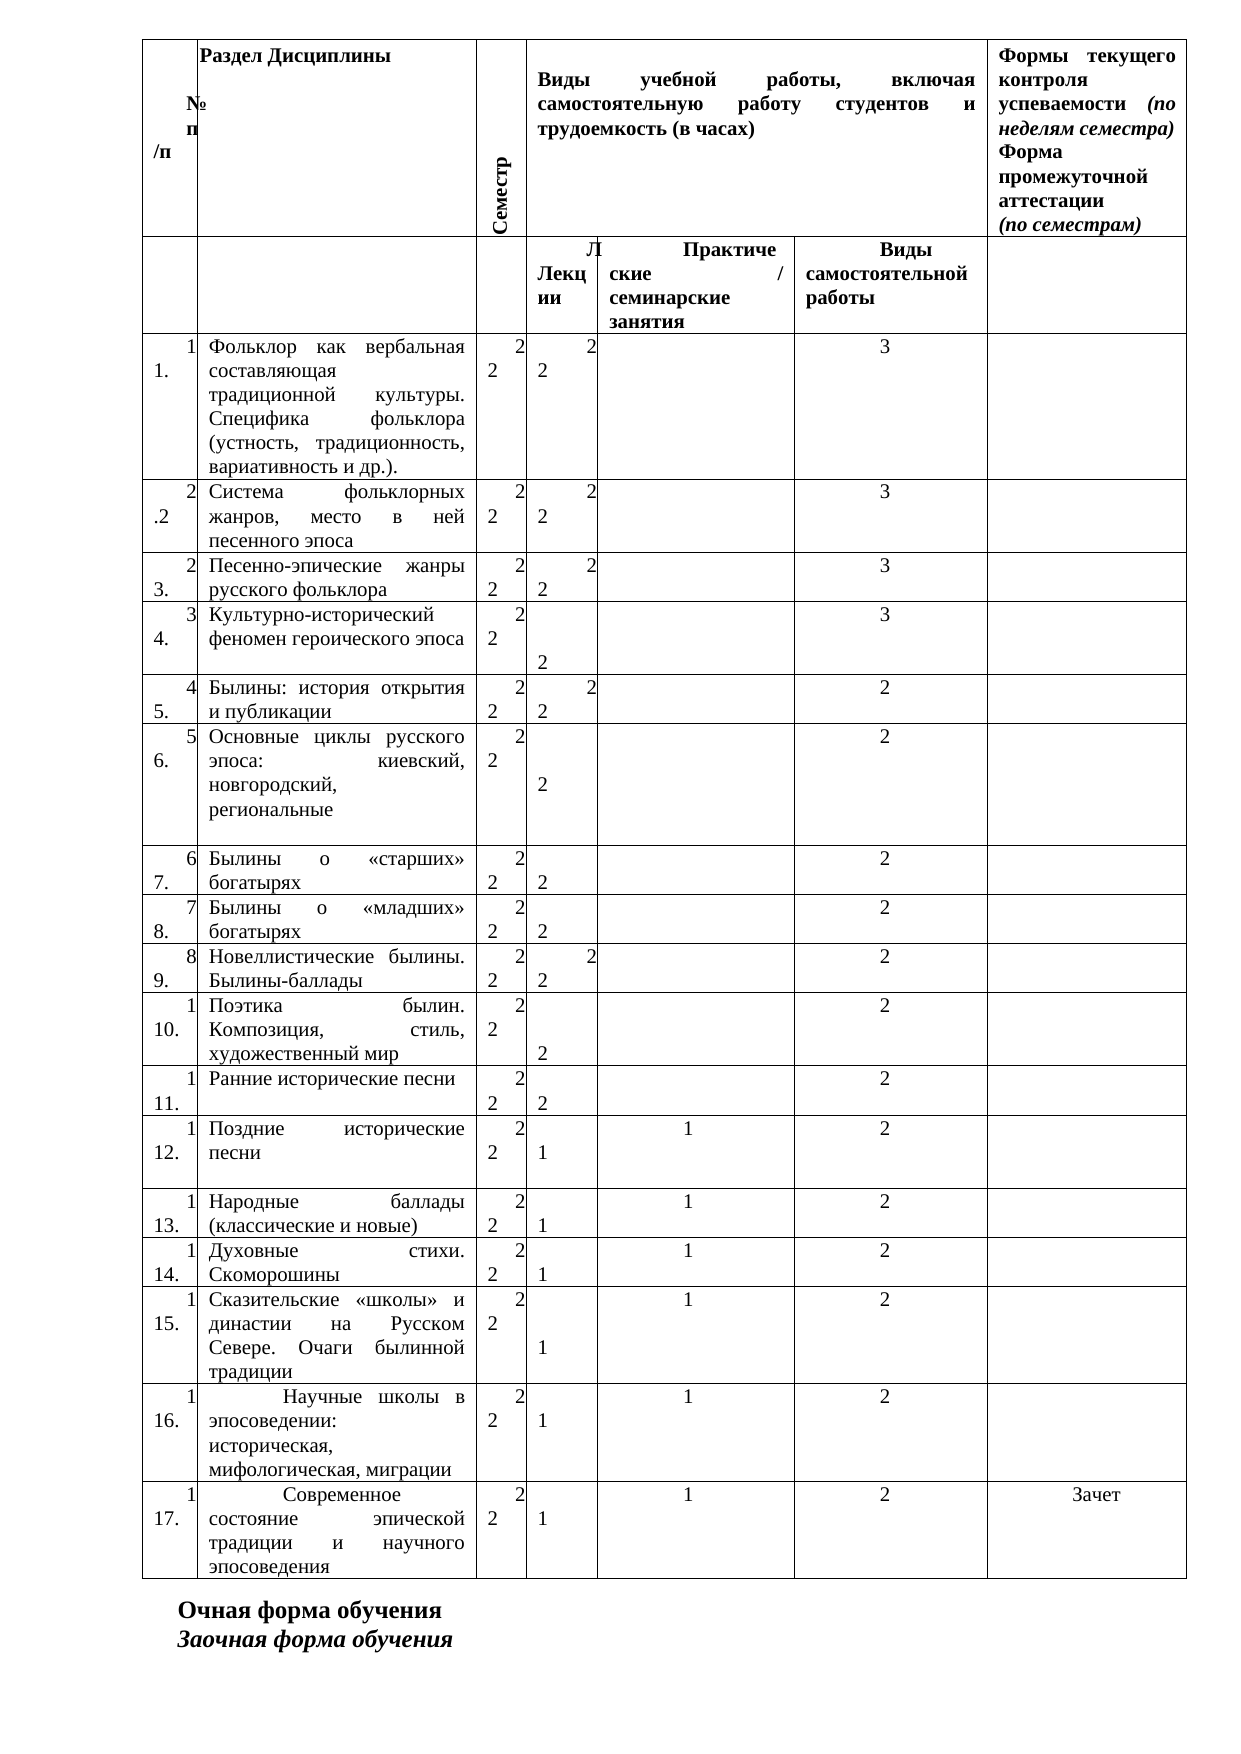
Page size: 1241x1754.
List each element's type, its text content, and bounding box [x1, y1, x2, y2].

table_cell 22 [477, 1384, 526, 1481]
table_cell [988, 1238, 1186, 1286]
table_cell [988, 846, 1186, 894]
table_cell Культурно-исторический феномен героического эпоса [198, 602, 476, 674]
table_cell 2 [795, 944, 987, 992]
table_cell [988, 602, 1186, 674]
table_cell [598, 895, 794, 943]
table_cell 112. [143, 1116, 197, 1188]
table_cell 1 [527, 1116, 597, 1188]
table_cell Система фольклорных жанров, место в ней песенного эпоса [198, 480, 476, 552]
table_cell 115. [143, 1287, 197, 1383]
table_cell [988, 724, 1186, 844]
table_cell 2 [795, 895, 987, 943]
table_cell Песенно-эпические жанры русского фольклора [198, 553, 476, 601]
table_cell [477, 237, 526, 333]
table_cell 2 [795, 1287, 987, 1383]
table_cell 22 [477, 1238, 526, 1286]
table_cell 1 [598, 1482, 794, 1578]
table_cell Народные баллады (классические и новые) [198, 1189, 476, 1237]
table_cell 1 [527, 1189, 597, 1237]
table_cell Современное состояние эпической традиции и научного эпосоведения [198, 1482, 476, 1578]
table_cell 2 [527, 846, 597, 894]
table_cell 2 [795, 724, 987, 844]
table_cell 22 [477, 480, 526, 552]
table_cell [988, 993, 1186, 1065]
table_cell Научные школы в эпосоведении: историческая, мифологическая, миграции [198, 1384, 476, 1481]
table_cell 3 [795, 480, 987, 552]
table_cell 22 [527, 334, 597, 478]
table_cell [988, 553, 1186, 601]
table_cell 2 [527, 602, 597, 674]
table_cell 2 [795, 1384, 987, 1481]
table_cell [988, 895, 1186, 943]
table_cell [988, 1384, 1186, 1481]
table_header Виды учебной работы, включая самостоятельную работу студентов и трудоемкость (в часах) [527, 40, 987, 236]
table_cell 2 [527, 993, 597, 1065]
table_cell 45. [143, 675, 197, 723]
table_cell 22 [477, 602, 526, 674]
table_cell 113. [143, 1189, 197, 1237]
table_cell Основные циклы русского эпоса: киевский, новгородский, региональные [198, 724, 476, 844]
table_cell [988, 1189, 1186, 1237]
table_cell [598, 846, 794, 894]
table_cell [598, 993, 794, 1065]
table_cell 2 [795, 1116, 987, 1188]
table_cell Зачет [988, 1482, 1186, 1578]
table_cell [988, 1066, 1186, 1114]
table_cell 2 [795, 675, 987, 723]
table_cell [598, 944, 794, 992]
table_cell 67. [143, 846, 197, 894]
table_cell 22 [477, 993, 526, 1065]
table_cell [143, 237, 197, 333]
table_cell 111. [143, 1066, 197, 1114]
table_cell Былины: история открытия и публикации [198, 675, 476, 723]
table_cell 22 [477, 1287, 526, 1383]
table_cell 1 [598, 1189, 794, 1237]
table_cell 3 [795, 602, 987, 674]
table_cell 1 [527, 1482, 597, 1578]
table_cell [598, 724, 794, 844]
table_cell [598, 480, 794, 552]
table_cell 89. [143, 944, 197, 992]
table_cell 116. [143, 1384, 197, 1481]
table_cell 2 [795, 993, 987, 1065]
table_cell 3 [795, 553, 987, 601]
table_cell [988, 1116, 1186, 1188]
table_cell [198, 237, 476, 333]
table_cell Поздние исторические песни [198, 1116, 476, 1188]
table_cell [598, 602, 794, 674]
table_cell 2 [527, 895, 597, 943]
table_cell 22 [477, 1189, 526, 1237]
table_cell 2 [795, 1189, 987, 1237]
table_cell 1 [527, 1287, 597, 1383]
table_cell Поэтика былин. Композиция, стиль, художественный мир [198, 993, 476, 1065]
table_cell Былины о «младших» богатырях [198, 895, 476, 943]
text Заочная форма обучения [177, 1624, 1152, 1653]
table_cell [598, 675, 794, 723]
table_header № п/п [143, 40, 197, 236]
table_cell 114. [143, 1238, 197, 1286]
table_cell 22 [527, 553, 597, 601]
text Очная форма обучения [177, 1579, 1152, 1624]
table_header Формы текущего контроля успеваемости (по неделям семестра) Форма промежуточной аттестации (по семестрам) [988, 40, 1186, 236]
table_cell [988, 237, 1186, 333]
table_cell 2 [795, 1066, 987, 1114]
table_cell Новеллистические былины. Былины-баллады [198, 944, 476, 992]
table_cell 117. [143, 1482, 197, 1578]
table_cell Ранние исторические песни [198, 1066, 476, 1114]
table_cell 22 [477, 724, 526, 844]
table_cell 22 [477, 944, 526, 992]
table_cell [988, 944, 1186, 992]
table_cell 110. [143, 993, 197, 1065]
table_cell [988, 480, 1186, 552]
table_cell 3 [795, 334, 987, 478]
table_cell 1 [527, 1384, 597, 1481]
table_cell Фольклор как вербальная составляющая традиционной культуры. Специфика фольклора (устность, традиционность, вариативность и др.). [198, 334, 476, 478]
table_cell 2.2 [143, 480, 197, 552]
table_cell [598, 553, 794, 601]
table_cell 2 [527, 1066, 597, 1114]
table_cell 1 [527, 1238, 597, 1286]
table_cell 22 [527, 675, 597, 723]
table_cell 23. [143, 553, 197, 601]
table_cell 22 [527, 480, 597, 552]
table_header Семестр [477, 40, 526, 236]
table_cell [988, 675, 1186, 723]
table_header Раздел Дисциплины [198, 40, 476, 236]
table_cell [598, 1066, 794, 1114]
table_cell Сказительские «школы» и династии на Русском Севере. Очаги былинной традиции [198, 1287, 476, 1383]
table_cell 22 [477, 895, 526, 943]
table_cell Виды самостоятельной работы [795, 237, 987, 333]
table_cell [988, 334, 1186, 478]
table_cell 2 [795, 1238, 987, 1286]
table_cell 34. [143, 602, 197, 674]
table_cell 2 [795, 846, 987, 894]
table_cell 22 [477, 846, 526, 894]
table_cell 22 [477, 675, 526, 723]
table_cell [598, 334, 794, 478]
table_cell 22 [527, 944, 597, 992]
table_cell Духовные стихи. Скоморошины [198, 1238, 476, 1286]
table_cell 22 [477, 334, 526, 478]
table_cell 2 [795, 1482, 987, 1578]
table_cell 22 [477, 553, 526, 601]
table_cell 22 [477, 1482, 526, 1578]
table_cell 56. [143, 724, 197, 844]
table_cell 1 [598, 1116, 794, 1188]
table_cell Практические / семинарские занятия [598, 237, 794, 333]
table_cell [988, 1287, 1186, 1383]
table_cell 11. [143, 334, 197, 478]
table_cell Былины о «старших» богатырях [198, 846, 476, 894]
table_cell 2 [527, 724, 597, 844]
table_cell 22 [477, 1116, 526, 1188]
table_cell 1 [598, 1287, 794, 1383]
table_cell 1 [598, 1238, 794, 1286]
table_cell 1 [598, 1384, 794, 1481]
table_cell ЛЛекции [527, 237, 597, 333]
table_cell 22 [477, 1066, 526, 1114]
table_cell 78. [143, 895, 197, 943]
